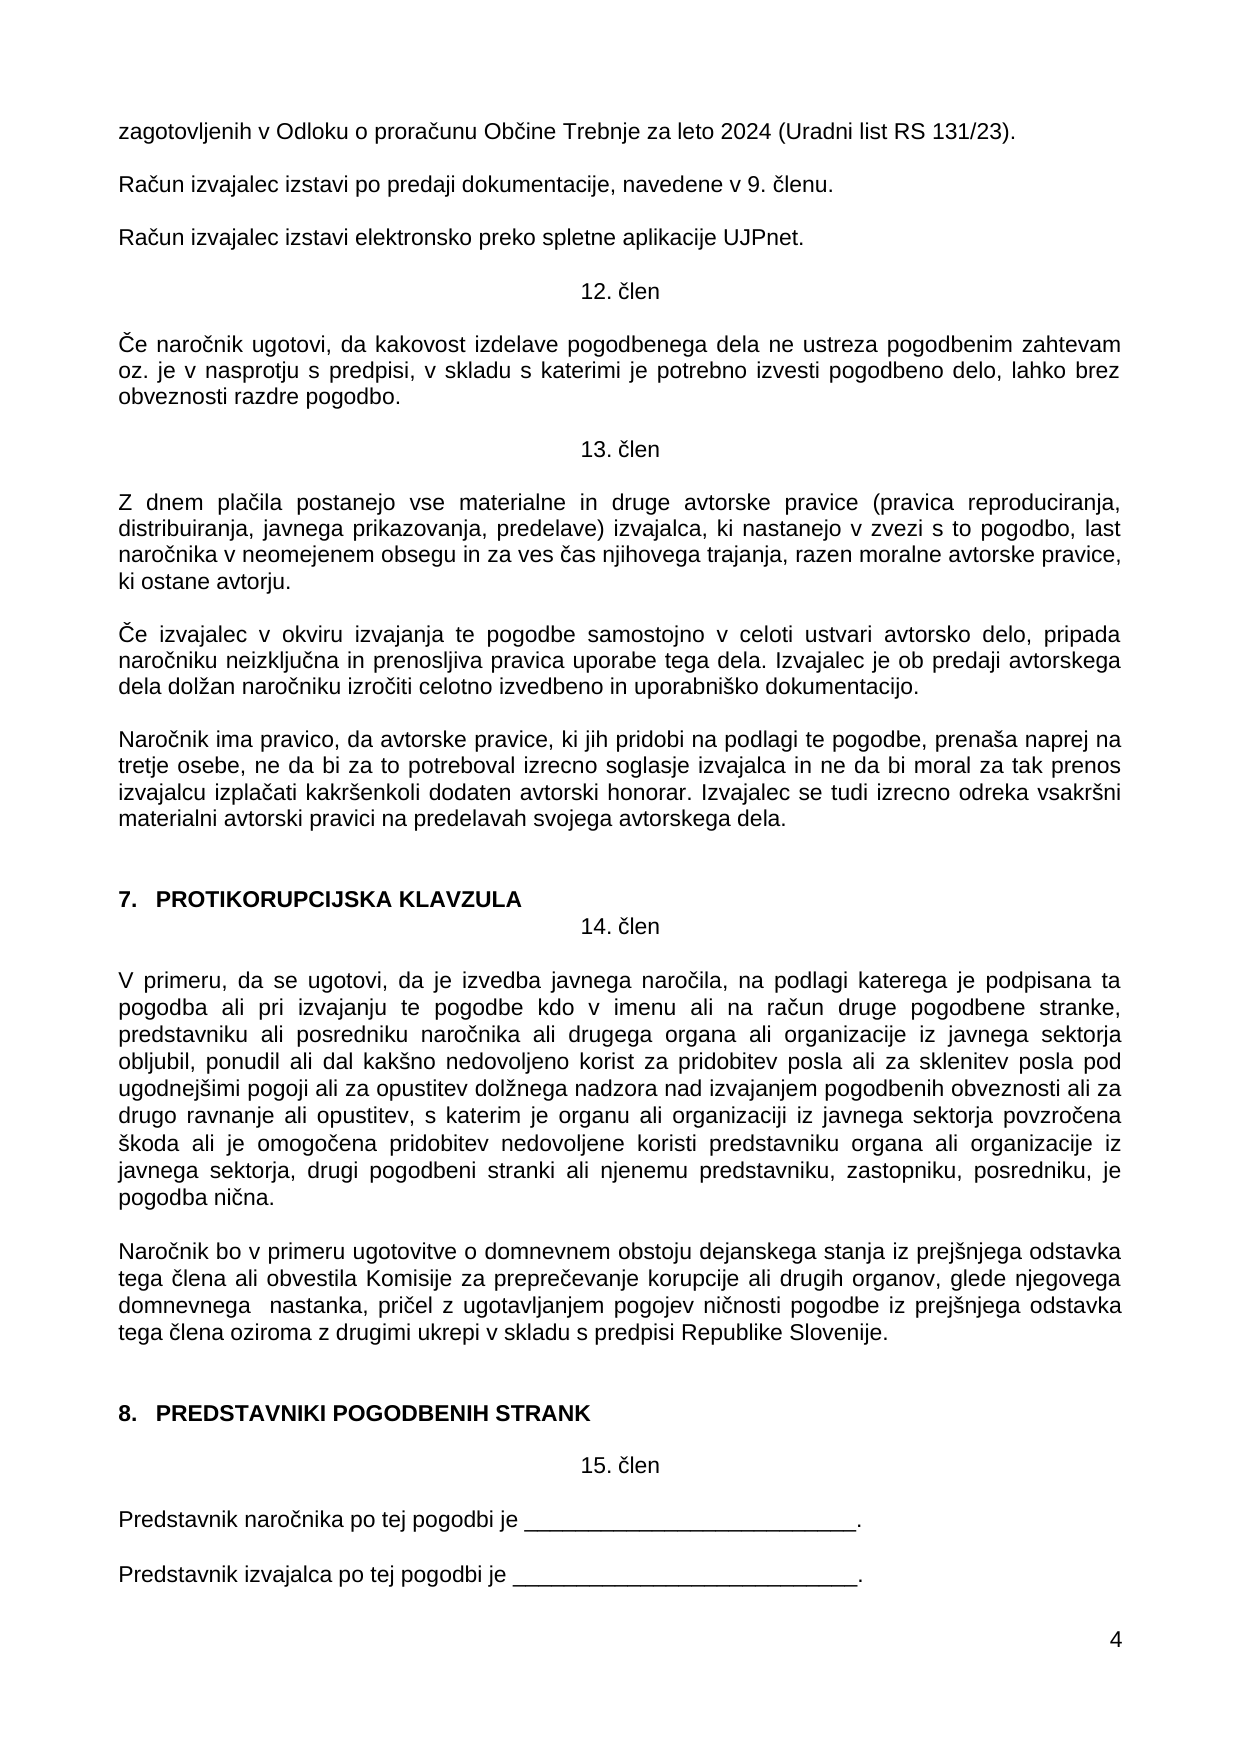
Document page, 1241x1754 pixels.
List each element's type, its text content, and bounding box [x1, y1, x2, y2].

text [118, 118, 1102, 144]
text Predstavnik izvajalca po tej pogodbi je ___________________________. [118, 1560, 1122, 1587]
text Predstavnik naročnika po tej pogodbi je __________________________. [118, 1506, 1122, 1533]
text Če naročnik ugotovi, da kakovost izdelave pogodbenega dela ne ustreza pogodbenim zahtevam oz. je v nasprotju s predpisi, v skladu s katerimi je potrebno izvesti pogodbeno delo, lahko brez obveznosti razdre pogodbo. [118, 331, 1122, 410]
list PROTIKORUPCIJSKA KLAVZULA [118, 886, 1122, 913]
list PREDSTAVNIKI POGODBENIH STRANK [118, 1399, 1122, 1426]
text Naročnik ima pravico, da avtorske pravice, ki jih pridobi na podlagi te pogodbe, prenaša naprej na tretje osebe, ne da bi za to potreboval izrecno soglasje izvajalca in ne da bi moral za tak prenos izvajalcu izplačati kakršenkoli dodaten avtorski honorar. Izvajalec se tudi izrecno odreka vsakršni materialni avtorski pravici na predelavah svojega avtorskega dela. [118, 726, 1122, 831]
list člen [118, 278, 1122, 304]
text Če izvajalec v okviru izvajanja te pogodbe samostojno v celoti ustvari avtorsko delo, pripada naročniku neizključna in prenosljiva pravica uporabe tega dela. Izvajalec je ob predaji avtorskega dela dolžan naročniku izročiti celotno izvedbeno in uporabniško dokumentacijo. [118, 621, 1122, 699]
text Naročnik bo v primeru ugotovitve o domnevnem obstoju dejanskega stanja iz prejšnjega odstavka tega člena ali obvestila Komisije za preprečevanje korupcije ali drugih organov, glede njegovega domnevnega nastanka, pričel z ugotavljanjem pogojev ničnosti pogodbe iz prejšnjega odstavka tega člena oziroma z drugimi ukrepi v skladu s predpisi Republike Slovenije. [118, 1237, 1122, 1345]
text Račun izvajalec izstavi elektronsko preko spletne aplikacije UJPnet. [118, 223, 1102, 250]
list člen [118, 436, 1122, 462]
list člen [118, 913, 1122, 939]
text Račun izvajalec izstavi po predaji dokumentacije, navedene v 9. členu. [118, 171, 1102, 197]
text Z dnem plačila postanejo vse materialne in druge avtorske pravice (pravica reproduciranja, distribuiranja, javnega prikazovanja, predelave) izvajalca, ki nastanejo v zvezi s to pogodbo, last naročnika v neomejenem obsegu in za ves čas njihovega trajanja, razen moralne avtorske pravice, ki ostane avtorju. [118, 489, 1122, 594]
list člen [118, 1452, 1122, 1479]
text V primeru, da se ugotovi, da je izvedba javnega naročila, na podlagi katerega je podpisana ta pogodba ali pri izvajanju te pogodbe kdo v imenu ali na račun druge pogodbene stranke, predstavniku ali posredniku naročnika ali drugega organa ali organizacije iz javnega sektorja obljubil, ponudil ali dal kakšno nedovoljeno korist za pridobitev posla ali za sklenitev posla pod ugodnejšimi pogoji ali za opustitev dolžnega nadzora nad izvajanjem pogodbenih obveznosti ali za drugo ravnanje ali opustitev, s katerim je organu ali organizaciji iz javnega sektorja povzročena škoda ali je omogočena pridobitev nedovoljene koristi predstavniku organa ali organizacije iz javnega sektorja, drugi pogodbeni stranki ali njenemu predstavniku, zastopniku, posredniku, je pogodba nična. [118, 966, 1122, 1210]
